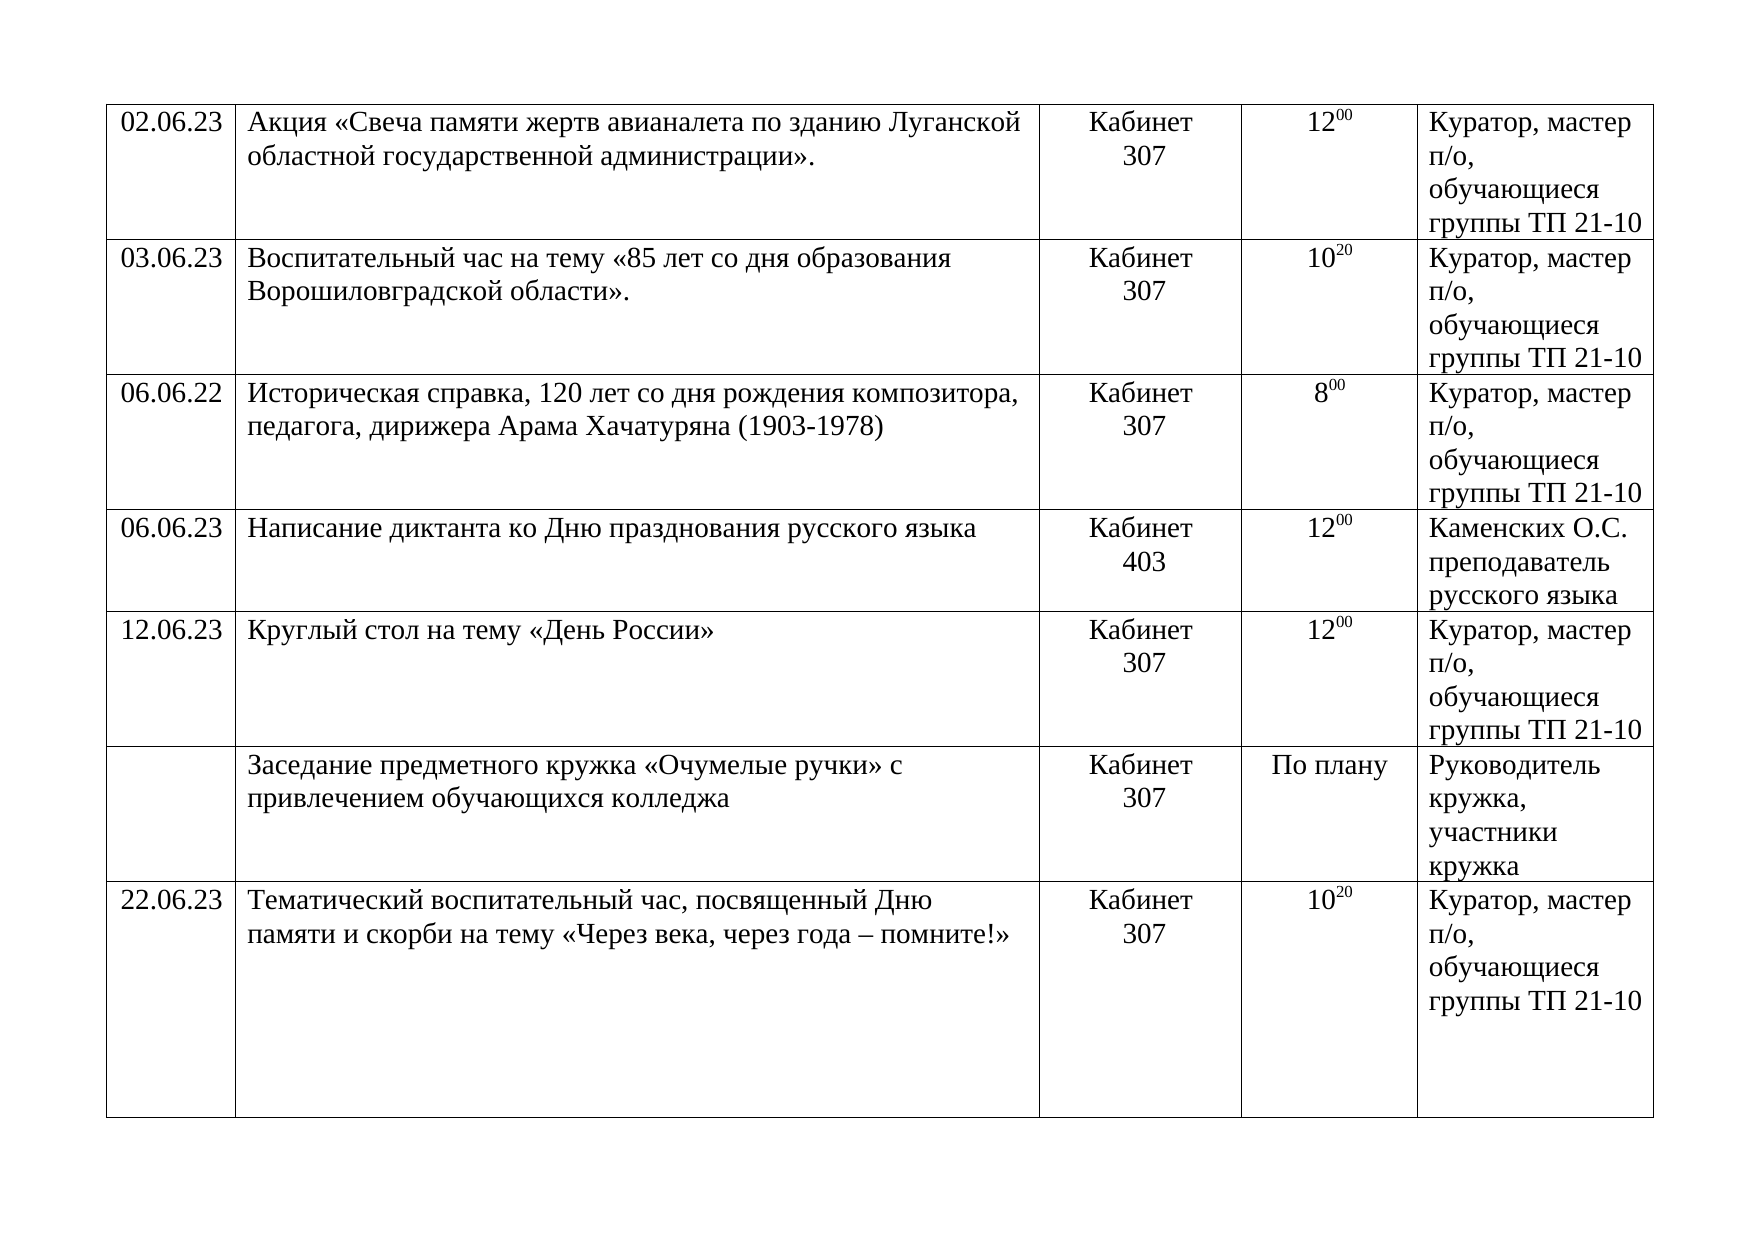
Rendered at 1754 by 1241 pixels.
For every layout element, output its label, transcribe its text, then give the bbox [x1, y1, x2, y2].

table_cell Тематический воспитательный час, посвященный Дню памяти и скорби на тему «Через века, через года – помните!» [236, 882, 1039, 1117]
table_cell Круглый стол на тему «День России» [236, 612, 1039, 746]
table_cell 1200 [1242, 510, 1417, 611]
table_cell Кабинет 307 [1040, 375, 1241, 509]
table_cell 1200 [1242, 105, 1417, 239]
table_cell Кабинет 307 [1040, 240, 1241, 374]
table_cell Написание диктанта ко Дню празднования русского языка [236, 510, 1039, 611]
table_cell 1020 [1242, 240, 1417, 374]
table_cell Куратор, мастер п/о, обучающиеся группы ТП 21-10 [1418, 240, 1653, 374]
table_cell Куратор, мастер п/о, обучающиеся группы ТП 21-10 [1418, 375, 1653, 509]
table_cell Кабинет 403 [1040, 510, 1241, 611]
table_cell Кабинет 307 [1040, 747, 1241, 881]
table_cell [1418, 882, 1653, 1117]
table_cell 06.06.22 [107, 375, 235, 509]
table_cell 02.06.23 [107, 105, 235, 239]
table_cell Кабинет 307 [1040, 882, 1241, 1117]
table_cell Историческая справка, 120 лет со дня рождения композитора, педагога, дирижера Арама Хачатуряна (1903-1978) [236, 375, 1039, 509]
table_cell 06.06.23 [107, 510, 235, 611]
table_cell Руководитель кружка, участники кружка [1418, 747, 1653, 881]
table_cell Кабинет 307 [1040, 612, 1241, 746]
table_cell Куратор, мастер п/о, обучающиеся группы ТП 21-10 [1418, 612, 1653, 746]
table_cell 12.06.23 [107, 612, 235, 746]
table_cell 800 [1242, 375, 1417, 509]
table_cell По плану [1242, 747, 1417, 881]
table_cell 1020 [1242, 882, 1417, 1117]
table_cell 1200 [1242, 612, 1417, 746]
table_cell 22.06.23 [107, 882, 235, 1117]
table_cell Заседание предметного кружка «Очумелые ручки» с привлечением обучающихся колледжа [236, 747, 1039, 881]
table_cell Каменских О.С. преподаватель русского языка [1418, 510, 1653, 611]
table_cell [1418, 105, 1653, 239]
table_cell Акция «Свеча памяти жертв авианалета по зданию Луганской областной государственной администрации». [236, 105, 1039, 239]
table_cell Воспитательный час на тему «85 лет со дня образования Ворошиловградской области». [236, 240, 1039, 374]
table_cell [107, 747, 235, 881]
table_cell 03.06.23 [107, 240, 235, 374]
table_cell Кабинет 307 [1040, 105, 1241, 239]
